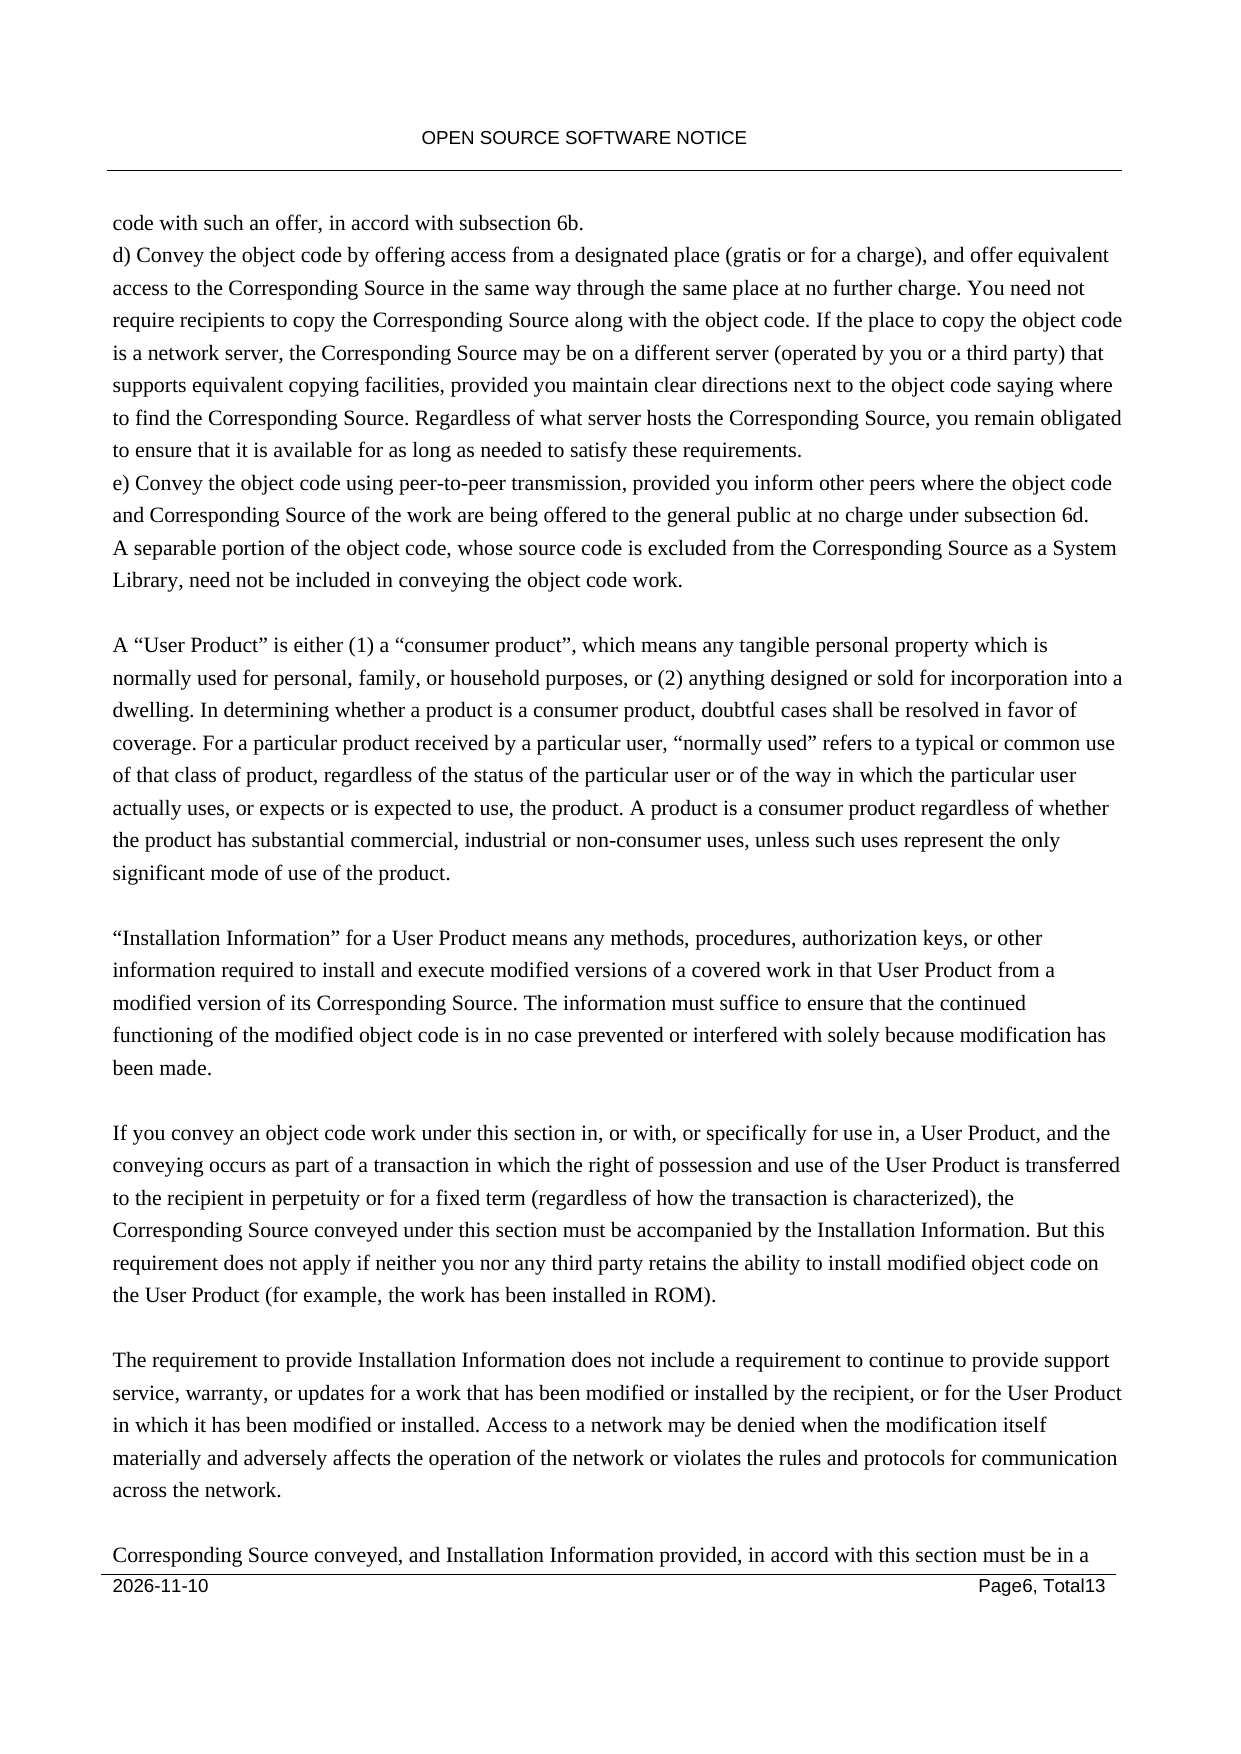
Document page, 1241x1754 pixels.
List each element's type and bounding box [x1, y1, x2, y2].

text [112, 206, 1128, 1571]
